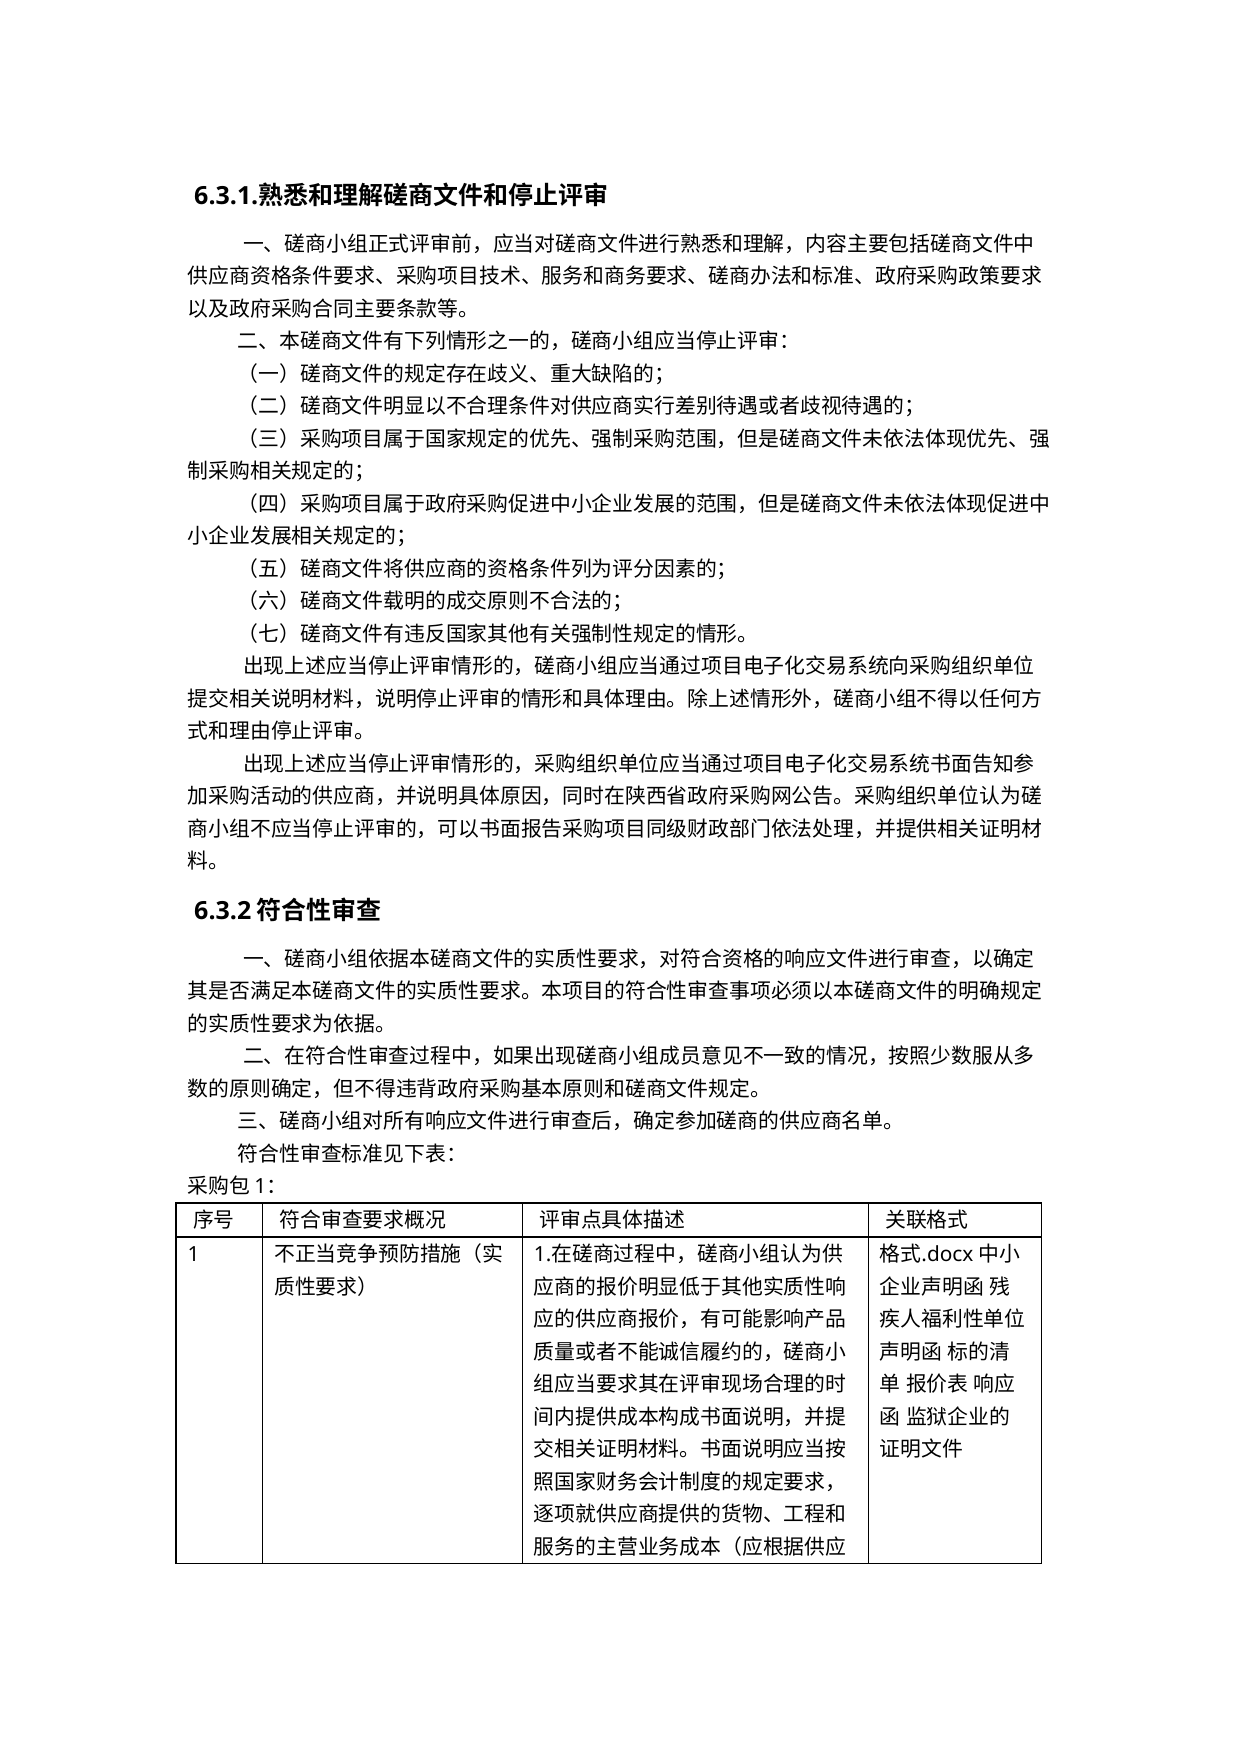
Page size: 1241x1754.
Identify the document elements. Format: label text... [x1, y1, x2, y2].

table_header 评审点具体描述 [523, 1204, 868, 1236]
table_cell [869, 1238, 1041, 1563]
table_header 符合审查要求概况 [263, 1204, 522, 1236]
text （三）采购项目属于国家规定的优先、强制采购范围，但是磋商文件未依法体现优先、强制采购相关规定的； [187, 422, 1053, 487]
text 出现上述应当停止评审情形的，采购组织单位应当通过项目电子化交易系统书面告知参加采购活动的供应商，并说明具体原因，同时在陕西省政府采购网公告。采购组织单位认为磋商小组不应当停止评审的，可以书面报告采购项目同级财政部门依法处理，并提供相关证明材料。 [187, 747, 1053, 877]
text 符合性审查标准见下表： [187, 1137, 1053, 1169]
text 一、磋商小组依据本磋商文件的实质性要求，对符合资格的响应文件进行审查，以确定其是否满足本磋商文件的实质性要求。本项目的符合性审查事项必须以本磋商文件的明确规定的实质性要求为依据。 [187, 942, 1053, 1039]
text 出现上述应当停止评审情形的，磋商小组应当通过项目电子化交易系统向采购组织单位提交相关说明材料，说明停止评审的情形和具体理由。除上述情形外，磋商小组不得以任何方式和理由停止评审。 [187, 649, 1053, 747]
table_header 关联格式 [869, 1204, 1041, 1236]
text 三、磋商小组对所有响应文件进行审查后，确定参加磋商的供应商名单。 [187, 1104, 1053, 1137]
text （六）磋商文件载明的成交原则不合法的； [187, 584, 1053, 617]
text （一）磋商文件的规定存在歧义、重大缺陷的； [187, 357, 1053, 389]
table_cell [523, 1238, 868, 1563]
text 采购包1： [187, 1169, 1053, 1202]
text 二、本磋商文件有下列情形之一的，磋商小组应当停止评审： [187, 324, 1053, 357]
table_header 序号 [177, 1204, 262, 1236]
text 一、磋商小组正式评审前，应当对磋商文件进行熟悉和理解，内容主要包括磋商文件中供应商资格条件要求、采购项目技术、服务和商务要求、磋商办法和标准、政府采购政策要求以及政府采购合同主要条款等。 [187, 227, 1053, 324]
table_cell 不正当竞争预防措施（实质性要求） [263, 1238, 522, 1563]
text 6.3.2符合性审查 [187, 877, 1053, 942]
text 二、在符合性审查过程中，如果出现磋商小组成员意见不一致的情况，按照少数服从多数的原则确定，但不得违背政府采购基本原则和磋商文件规定。 [187, 1039, 1053, 1104]
text （五）磋商文件将供应商的资格条件列为评分因素的； [187, 552, 1053, 584]
text 6.3.1.熟悉和理解磋商文件和停止评审 [187, 162, 1053, 227]
text （四）采购项目属于政府采购促进中小企业发展的范围，但是磋商文件未依法体现促进中小企业发展相关规定的； [187, 487, 1053, 552]
text （二）磋商文件明显以不合理条件对供应商实行差别待遇或者歧视待遇的； [187, 389, 1053, 422]
table_cell 1 [177, 1238, 262, 1563]
text （七）磋商文件有违反国家其他有关强制性规定的情形。 [187, 617, 1053, 649]
